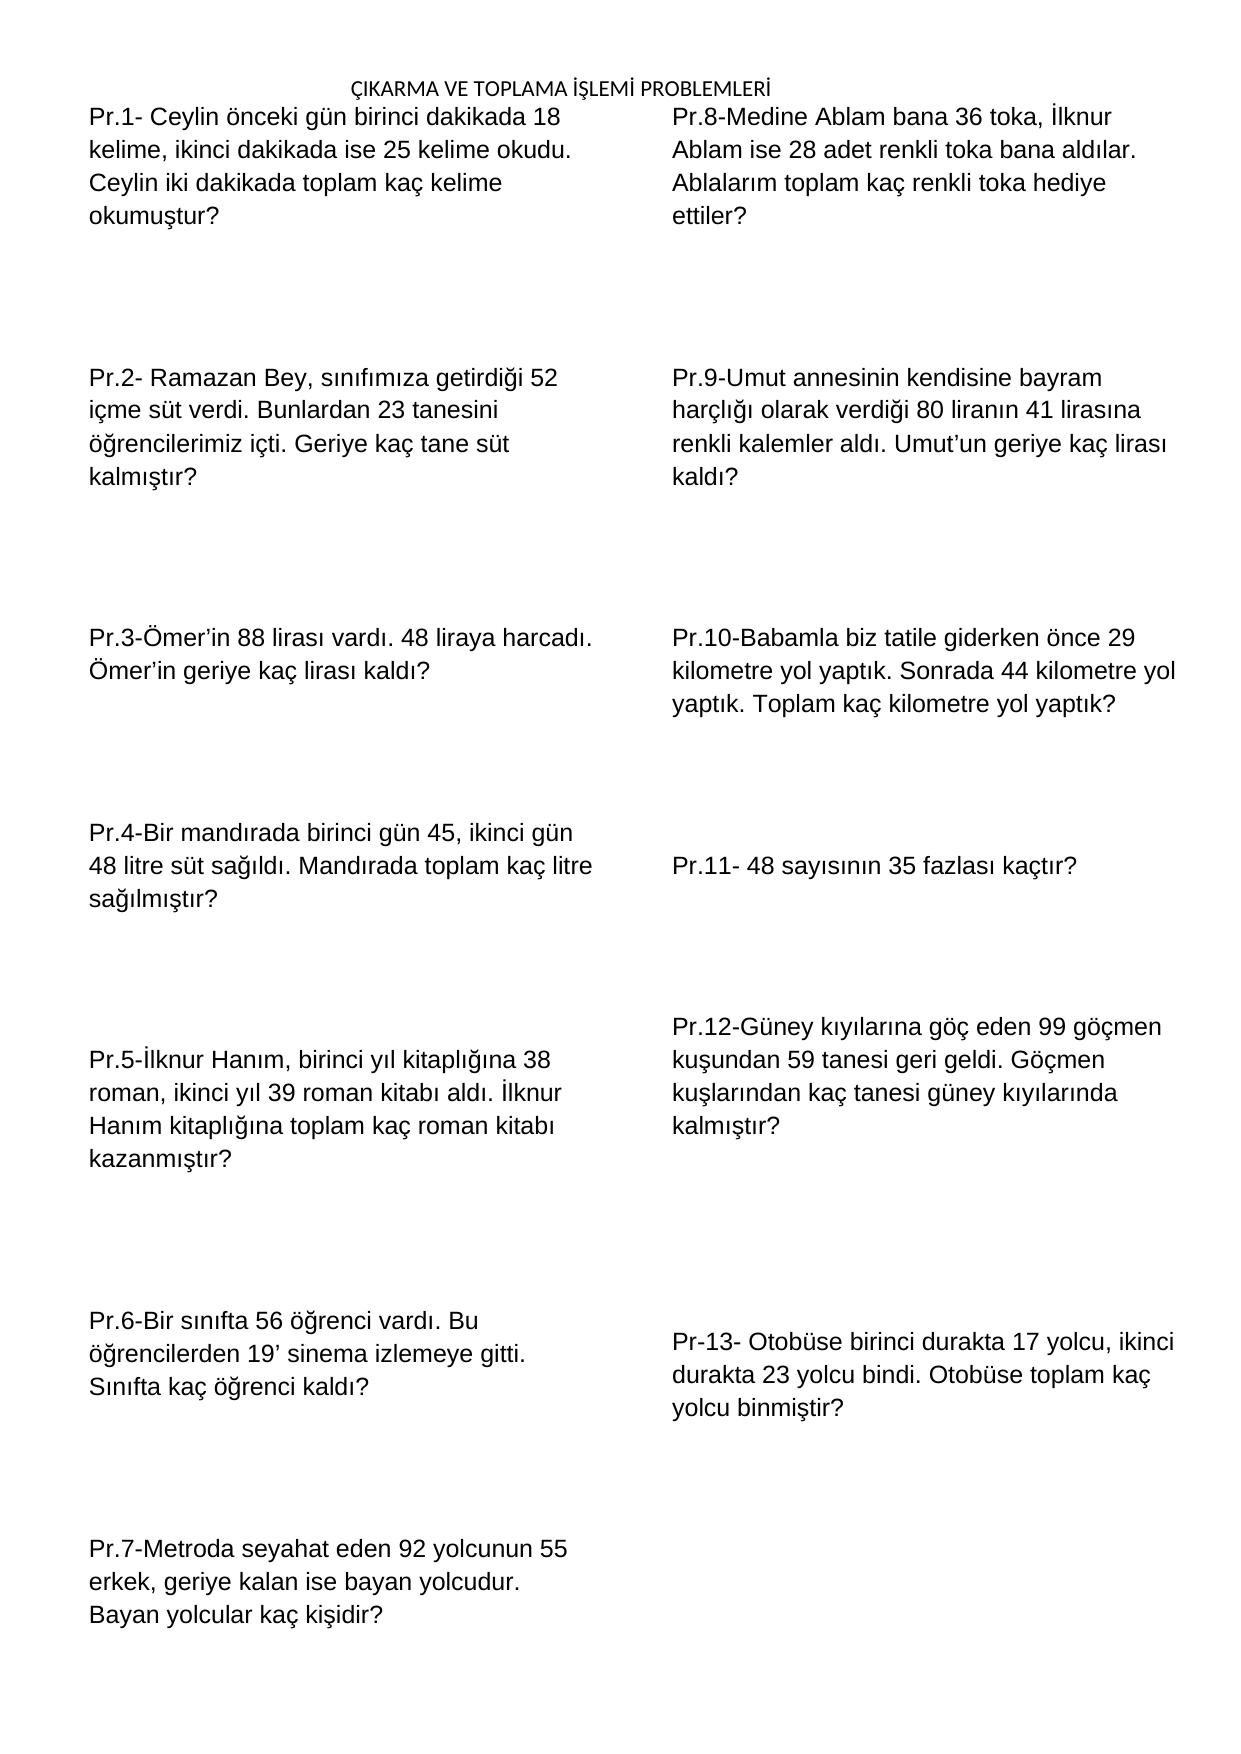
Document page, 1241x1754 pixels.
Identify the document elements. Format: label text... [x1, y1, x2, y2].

text Pr.4-Bir mandırada birinci gün 45, ikinci gün 48 litre süt sağıldı. Mandırada toplam kaç litre sağılmıştır? [89, 818, 598, 912]
text Pr.10-Babamla biz tatile giderken önce 29 kilometre yol yaptık. Sonrada 44 kilometre yol yaptık. Toplam kaç kilometre yol yaptık? [672, 623, 1181, 718]
text Pr.11- 48 sayısının 35 fazlası kaçtır? [672, 851, 1181, 879]
text Pr.8-Medine Ablam bana 36 toka, İlknur Ablam ise 28 adet renkli toka bana aldılar. Ablalarım toplam kaç renkli toka hediye ettiler? [672, 102, 1181, 230]
text Pr.9-Umut annesinin kendisine bayram harçlığı olarak verdiği 80 liranın 41 lirasına renkli kalemler aldı. Umut’un geriye kaç lirası kaldı? [672, 362, 1181, 490]
text Pr.12-Güney kıyılarına göç eden 99 göçmen kuşundan 59 tanesi geri geldi. Göçmen kuşlarından kaç tanesi güney kıyılarında kalmıştır? [672, 1012, 1181, 1140]
text Pr.3-Ömer’in 88 lirası vardı. 48 liraya harcadı. Ömer’in geriye kaç lirası kaldı? [89, 623, 598, 685]
text Pr.6-Bir sınıfta 56 öğrenci vardı. Bu öğrencilerden 19’ sinema izlemeye gitti. Sınıfta kaç öğrenci kaldı? [89, 1306, 598, 1401]
text Pr-13- Otobüse birinci durakta 17 yolcu, ikinci durakta 23 yolcu bindi. Otobüse toplam kaç yolcu binmiştir? [672, 1327, 1181, 1422]
text Pr.7-Metroda seyahat eden 92 yolcunun 55 erkek, geriye kalan ise bayan yolcudur. Bayan yolcular kaç kişidir? [89, 1533, 598, 1628]
text Pr.1- Ceylin önceki gün birinci dakikada 18 kelime, ikinci dakikada ise 25 kelime okudu. Ceylin iki dakikada toplam kaç kelime okumuştur? [89, 102, 598, 230]
text Pr.2- Ramazan Bey, sınıfımıza getirdiği 52 içme süt verdi. Bunlardan 23 tanesini öğrencilerimiz içti. Geriye kaç tane süt kalmıştır? [89, 362, 598, 490]
text Pr.5-İlknur Hanım, birinci yıl kitaplığına 38 roman, ikinci yıl 39 roman kitabı aldı. İlknur Hanım kitaplığına toplam kaç roman kitabı kazanmıştır? [89, 1045, 598, 1173]
